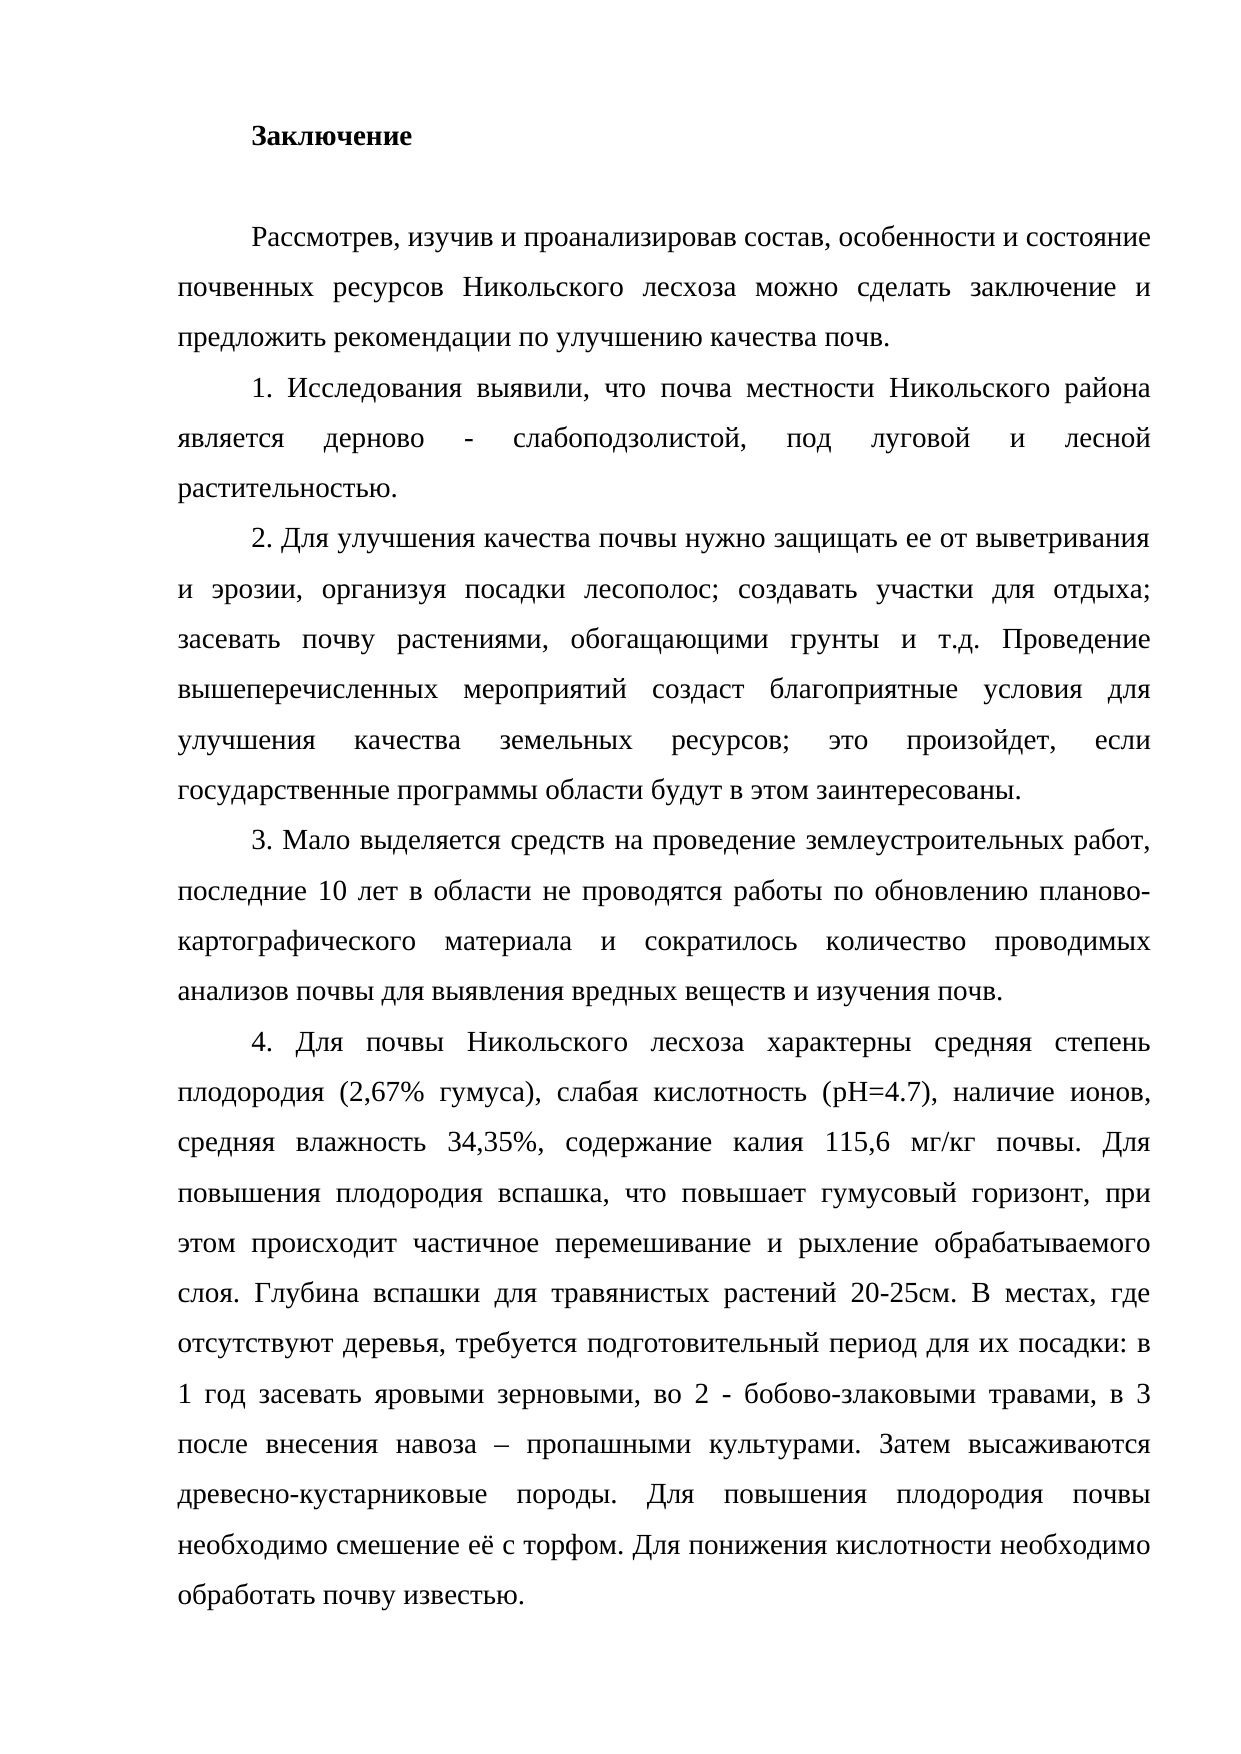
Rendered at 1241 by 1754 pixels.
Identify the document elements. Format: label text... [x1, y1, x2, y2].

text Заключение [177, 118, 1152, 152]
text Рассмотрев, изучив и проанализировав состав, особенности и состояние почвенных ресурсов Никольского лесхоза можно сделать заключение и предложить рекомендации по улучшению качества почв. [177, 219, 1152, 353]
text 3. Мало выделяется средств на проведение землеустроительных работ, последние 10 лет в области не проводятся работы по обновлению планово-картографического материала и сократилось количество проводимых анализов почвы для выявления вредных веществ и изучения почв. [177, 822, 1152, 1007]
text 1. Исследования выявили, что почва местности Никольского района является дерново - слабоподзолистой, под луговой и лесной растительностью. [177, 370, 1152, 504]
text 2. Для улучшения качества почвы нужно защищать ее от выветривания и эрозии, организуя посадки лесополос; создавать участки для отдыха; засевать почву растениями, обогащающими грунты и т.д. Проведение вышеперечисленных мероприятий создаст благоприятные условия для улучшения качества земельных ресурсов; это произойдет, если государственные программы области будут в этом заинтересованы. [177, 521, 1152, 806]
text 4. Для почвы Никольского лесхоза характерны средняя степень плодородия (2,67% гумуса), слабая кислотность (pH=4.7), наличие ионов, средняя влажность 34,35%, содержание калия 115,6 мг/кг почвы. Для повышения плодородия вспашка, что повышает гумусовый горизонт, при этом происходит частичное перемешивание и рыхление обрабатываемого слоя. Глубина вспашки для травянистых растений 20-25см. В местах, где отсутствуют деревья, требуется подготовительный период для их посадки: в 1 год засевать яровыми зерновыми, во 2 - бобово-злаковыми травами, в 3 после внесения навоза – пропашными культурами. Затем высаживаются древесно-кустарниковые породы. Для повышения плодородия почвы необходимо смешение её с торфом. Для понижения кислотности необходимо обработать почву известью. [177, 1024, 1152, 1611]
